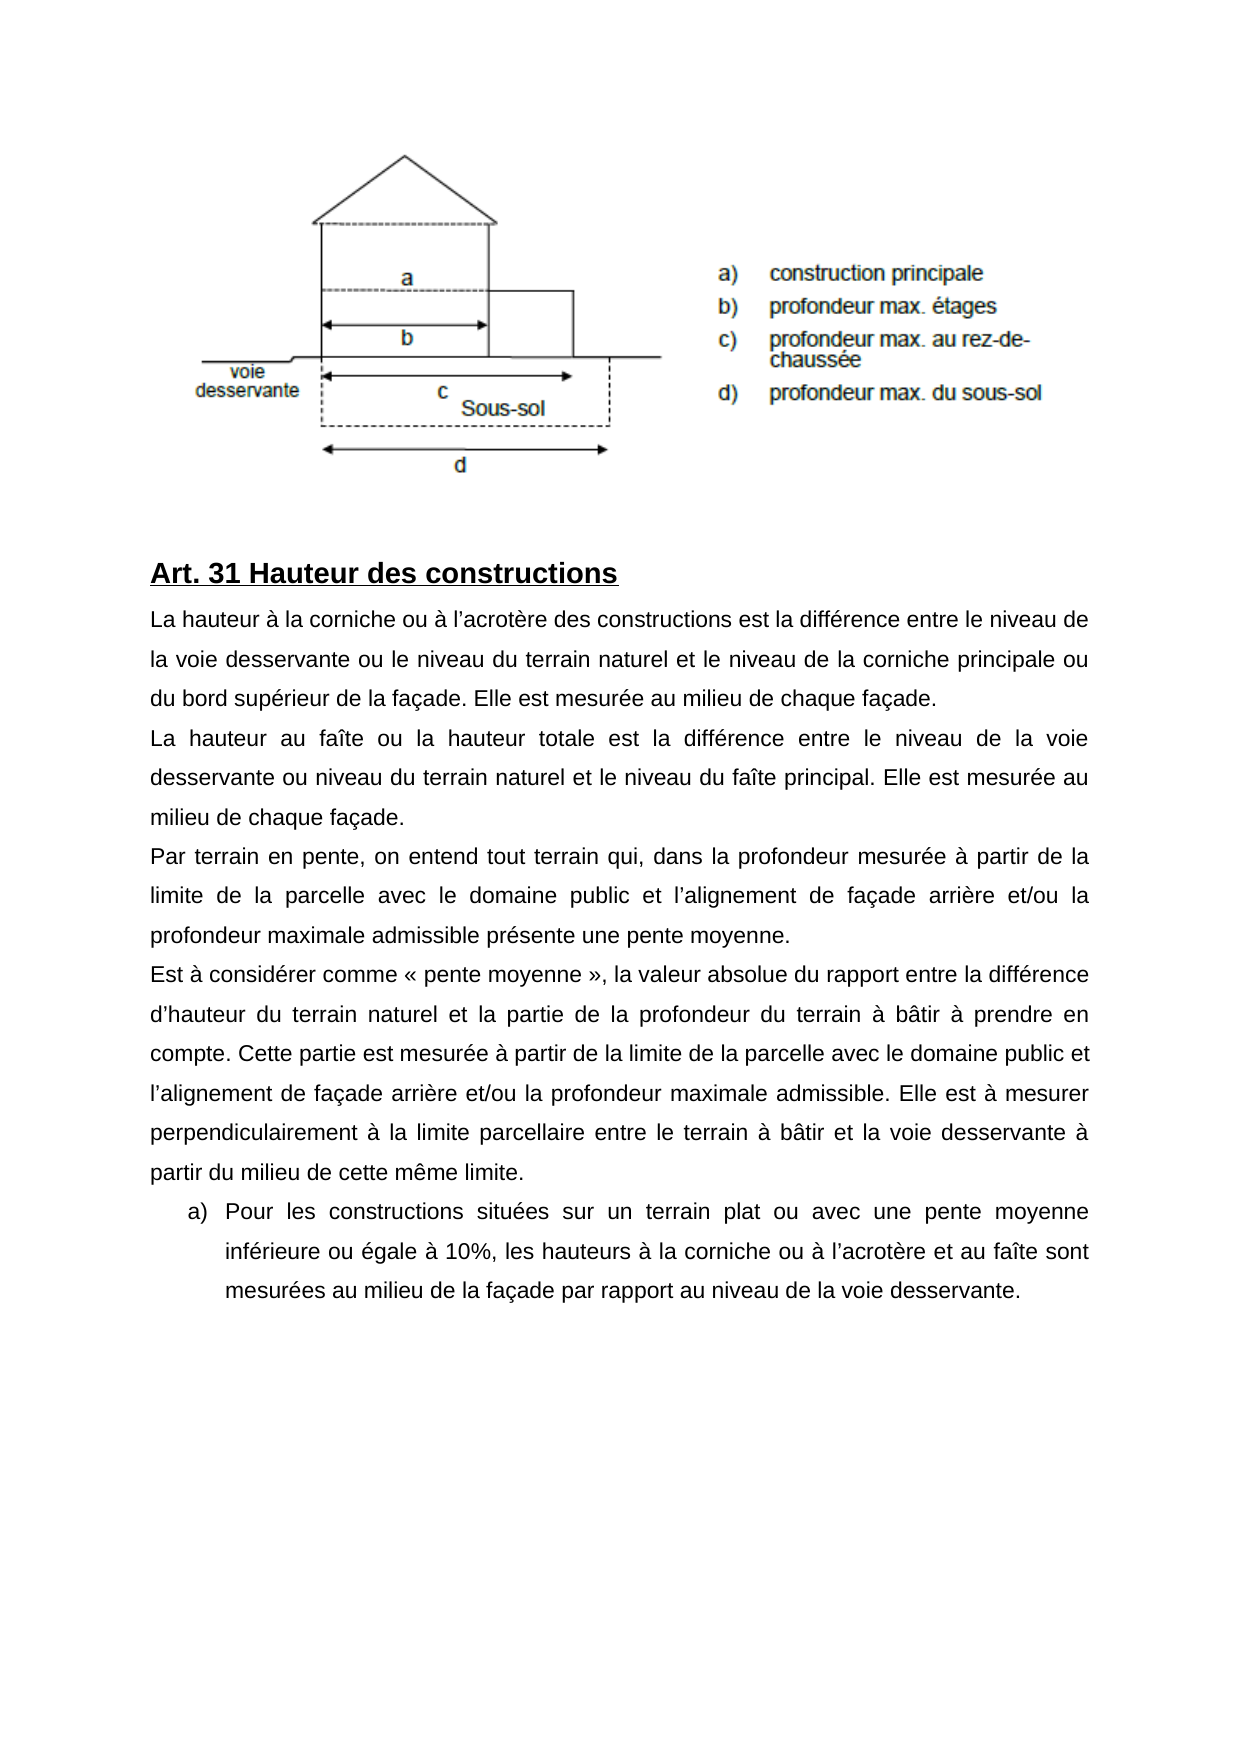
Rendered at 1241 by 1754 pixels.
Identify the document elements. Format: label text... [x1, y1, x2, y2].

text Est à considérer comme « pente moyenne », la valeur absolue du rapport entre la différence d’hauteur du terrain naturel et la partie de la profondeur du terrain à bâtir à prendre en compte. Cette partie est mesurée à partir de la limite de la parcelle avec le domaine public et l’alignement de façade arrière et/ou la profondeur maximale admissible. Elle est à mesurer perpendiculairement à la limite parcellaire entre le terrain à bâtir et la voie desservante à partir du milieu de cette même limite. [150, 961, 1090, 1185]
text Par terrain en pente, on entend tout terrain qui, dans la profondeur mesurée à partir de la limite de la parcelle avec le domaine public et l’alignement de façade arrière et/ou la profondeur maximale admissible présente une pente moyenne. [150, 843, 1090, 948]
text La hauteur au faîte ou la hauteur totale est la différence entre le niveau de la voie desservante ou niveau du terrain naturel et le niveau du faîte principal. Elle est mesurée au milieu de chaque façade. [150, 724, 1090, 830]
picture [188, 150, 1052, 479]
subtitle Art. 31 Hauteur des constructions [150, 556, 1090, 589]
list Pour les constructions situées sur un terrain plat ou avec une pente moyenne inférieure ou égale à 10%, les hauteurs à la corniche ou à l’acrotère et au faîte sont mesurées au milieu de la façade par rapport au niveau de la voie desservante. [187, 1198, 1090, 1303]
text La hauteur à la corniche ou à l’acrotère des constructions est la différence entre le niveau de la voie desservante ou le niveau du terrain naturel et le niveau de la corniche principale ou du bord supérieur de la façade. Elle est mesurée au milieu de chaque façade. [150, 606, 1090, 711]
